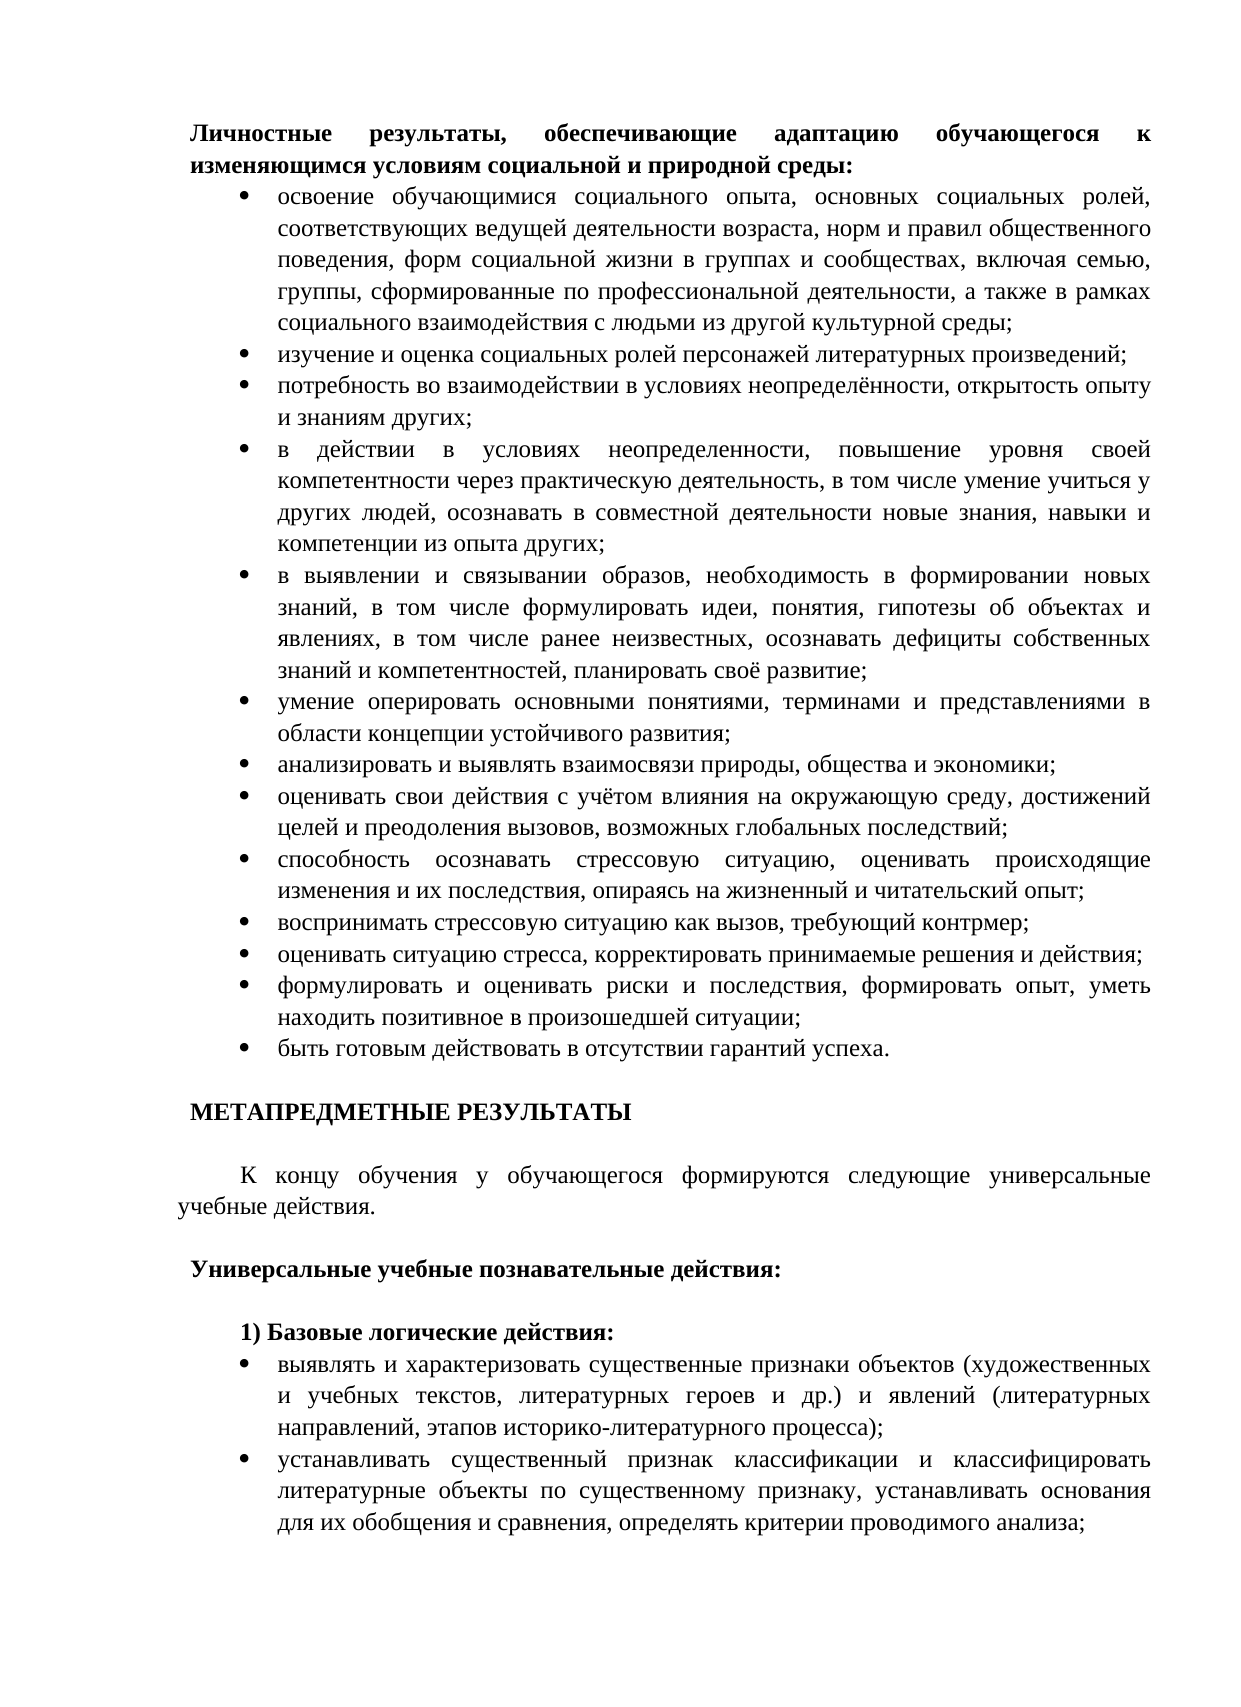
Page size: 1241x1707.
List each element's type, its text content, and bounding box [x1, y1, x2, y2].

list умение оперировать основными понятиями, терминами и представлениями в области концепции устойчивого развития; [240, 686, 1152, 747]
list освоение обучающимися социального опыта, основных социальных ролей, соответствующих ведущей деятельности возраста, норм и правил общественного поведения, форм социальной жизни в группах и сообществах, включая семью, группы, сформированные по профессиональной деятельности, а также в рамках социального взаимодействия с людьми из другой культурной среды; [240, 181, 1152, 336]
list потребность во взаимодействии в условиях неопределённости, открытость опыту и знаниям других; [240, 371, 1152, 431]
list быть готовым действовать в отсутствии гарантий успеха. [240, 1033, 1152, 1062]
list устанавливать существенный признак классификации и классифицировать литературные объекты по существенному признаку, устанавливать основания для их обобщения и сравнения, определять критерии проводимого анализа; [240, 1444, 1152, 1536]
list в выявлении и связывании образов, необходимость в формировании новых знаний, в том числе формулировать идеи, понятия, гипотезы об объектах и явлениях, в том числе ранее неизвестных, осознавать дефициты собственных знаний и компетентностей, планировать своё развитие; [240, 560, 1152, 683]
text МЕТАПРЕДМЕТНЫЕ РЕЗУЛЬТАТЫ [190, 1097, 1152, 1125]
list оценивать свои действия с учётом влияния на окружающую среду, достижений целей и преодоления вызовов, возможных глобальных последствий; [240, 781, 1152, 841]
text К концу обучения у обучающегося формируются следующие универсальные учебные действия. [177, 1160, 1152, 1220]
text Личностные результаты, обеспечивающие адаптацию обучающегося к изменяющимся условиям социальной и природной среды: [190, 118, 1152, 178]
list способность осознавать стрессовую ситуацию, оценивать происходящие изменения и их последствия, опираясь на жизненный и читательский опыт; [240, 844, 1152, 904]
list оценивать ситуацию стресса, корректировать принимаемые решения и действия; [240, 939, 1152, 967]
list воспринимать стрессовую ситуацию как вызов, требующий контрмер; [240, 907, 1152, 936]
list анализировать и выявлять взаимосвязи природы, общества и экономики; [240, 749, 1152, 778]
list изучение и оценка социальных ролей персонажей литературных произведений; [240, 339, 1152, 368]
list формулировать и оценивать риски и последствия, формировать опыт, уметь находить позитивное в произошедшей ситуации; [240, 970, 1152, 1031]
list выявлять и характеризовать существенные признаки объектов (художественных и учебных текстов, литературных героев и др.) и явлений (литературных направлений, этапов историко-литературного процесса); [240, 1349, 1152, 1441]
text Универсальные учебные познавательные действия: [190, 1254, 1152, 1283]
list в действии в условиях неопределенности, повышение уровня своей компетентности через практическую деятельность, в том числе умение учиться у других людей, осознавать в совместной деятельности новые знания, навыки и компетенции из опыта других; [240, 434, 1152, 557]
text 1) Базовые логические действия: [177, 1317, 1152, 1346]
